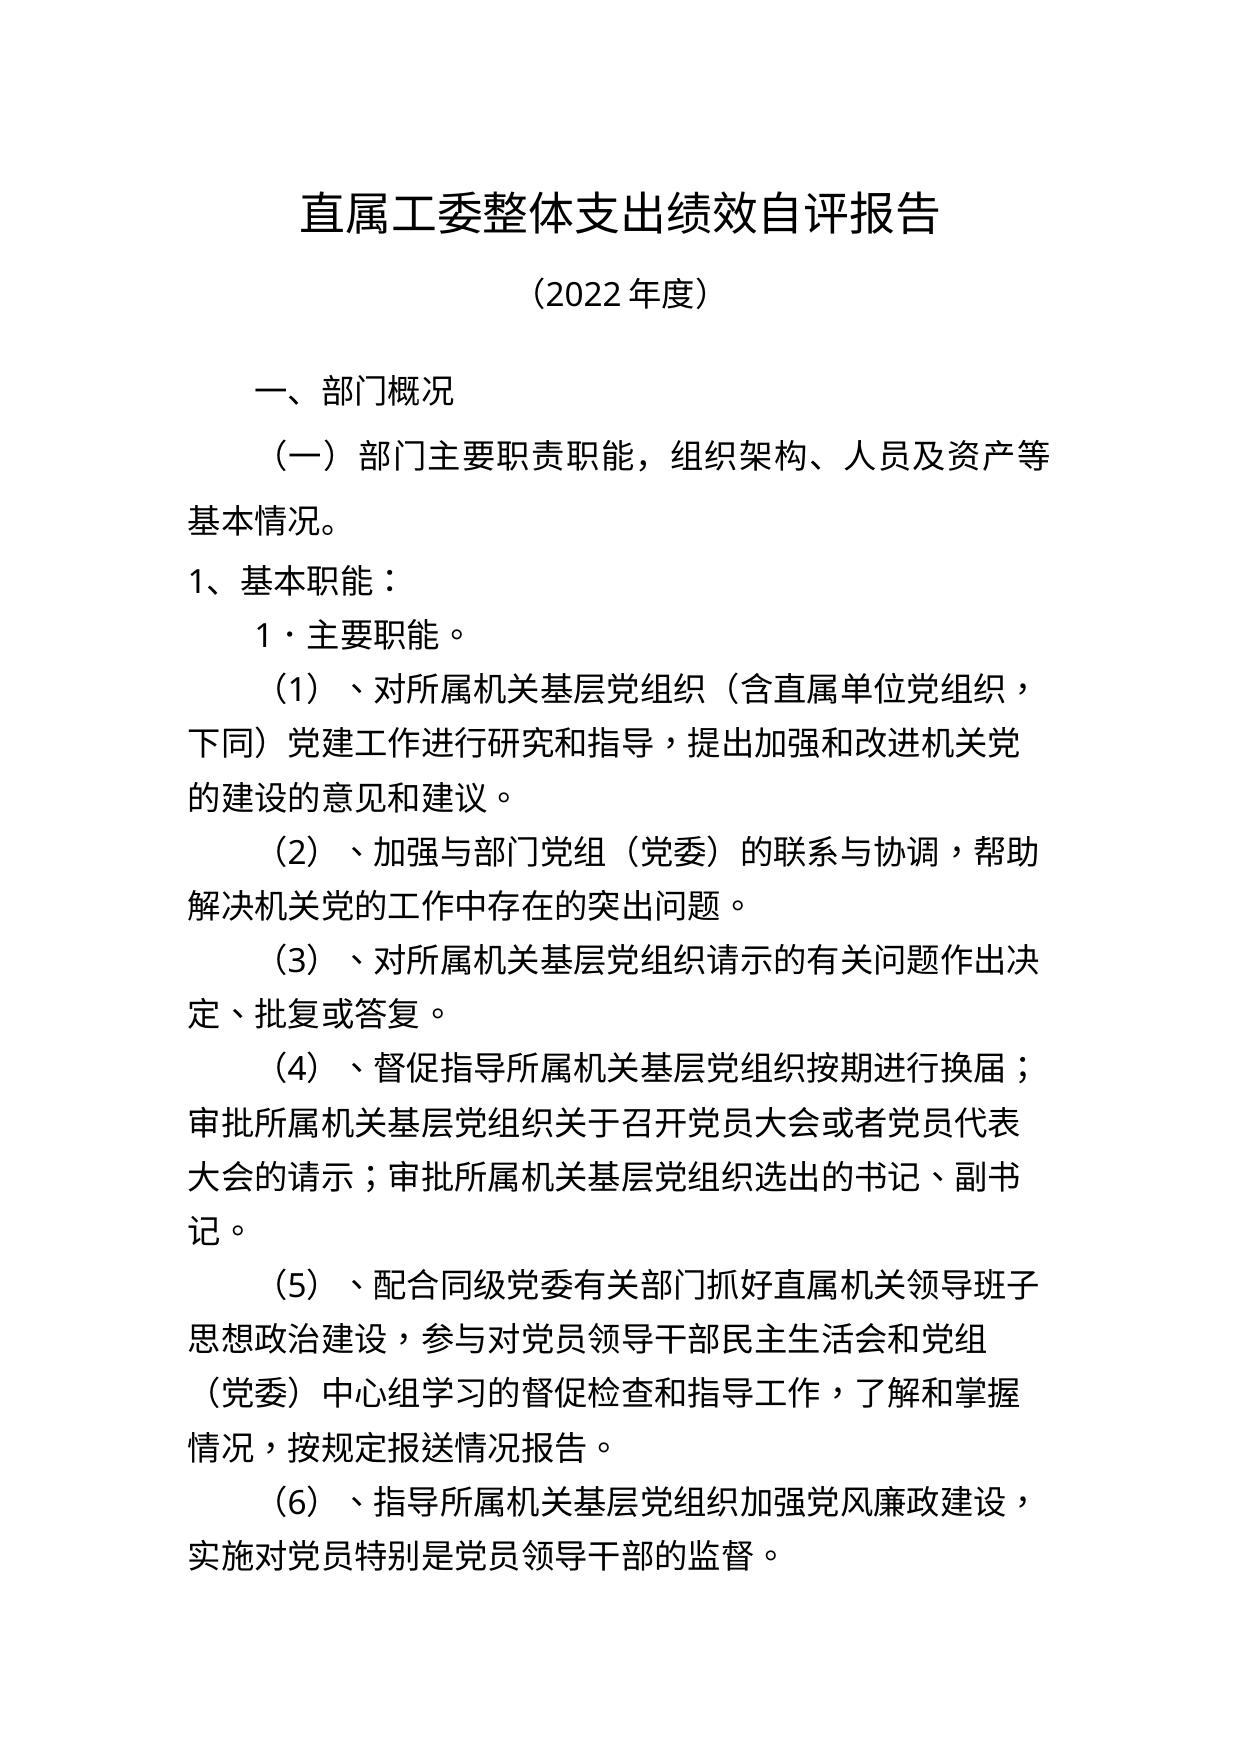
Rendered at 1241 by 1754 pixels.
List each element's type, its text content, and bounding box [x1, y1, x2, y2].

text 1．主要职能。 [187, 604, 1053, 658]
text （3）、对所属机关基层党组织请示的有关问题作出决定、批复或答复。 [187, 929, 1053, 1037]
text （2022年度） [187, 259, 1053, 324]
text （1）、对所属机关基层党组织（含直属单位党组织，下同）党建工作进行研究和指导，提出加强和改进机关党的建设的意见和建议。 [187, 658, 1053, 821]
text （5）、配合同级党委有关部门抓好直属机关领导班子思想政治建设，参与对党员领导干部民主生活会和党组（党委）中心组学习的督促检查和指导工作，了解和掌握情况，按规定报送情况报告。 [187, 1254, 1053, 1471]
text 一、部门概况 [187, 357, 1053, 422]
list 1、基本职能： [187, 552, 1053, 604]
text （4）、督促指导所属机关基层党组织按期进行换届；审批所属机关基层党组织关于召开党员大会或者党员代表大会的请示；审批所属机关基层党组织选出的书记、副书记。 [187, 1037, 1053, 1254]
text 直属工委整体支出绩效自评报告 [187, 162, 1053, 259]
text （2）、加强与部门党组（党委）的联系与协调，帮助解决机关党的工作中存在的突出问题。 [187, 821, 1053, 929]
text （一）部门主要职责职能，组织架构、人员及资产等基本情况。 [187, 422, 1053, 552]
text （6）、指导所属机关基层党组织加强党风廉政建设，实施对党员特别是党员领导干部的监督。 [187, 1471, 1053, 1579]
